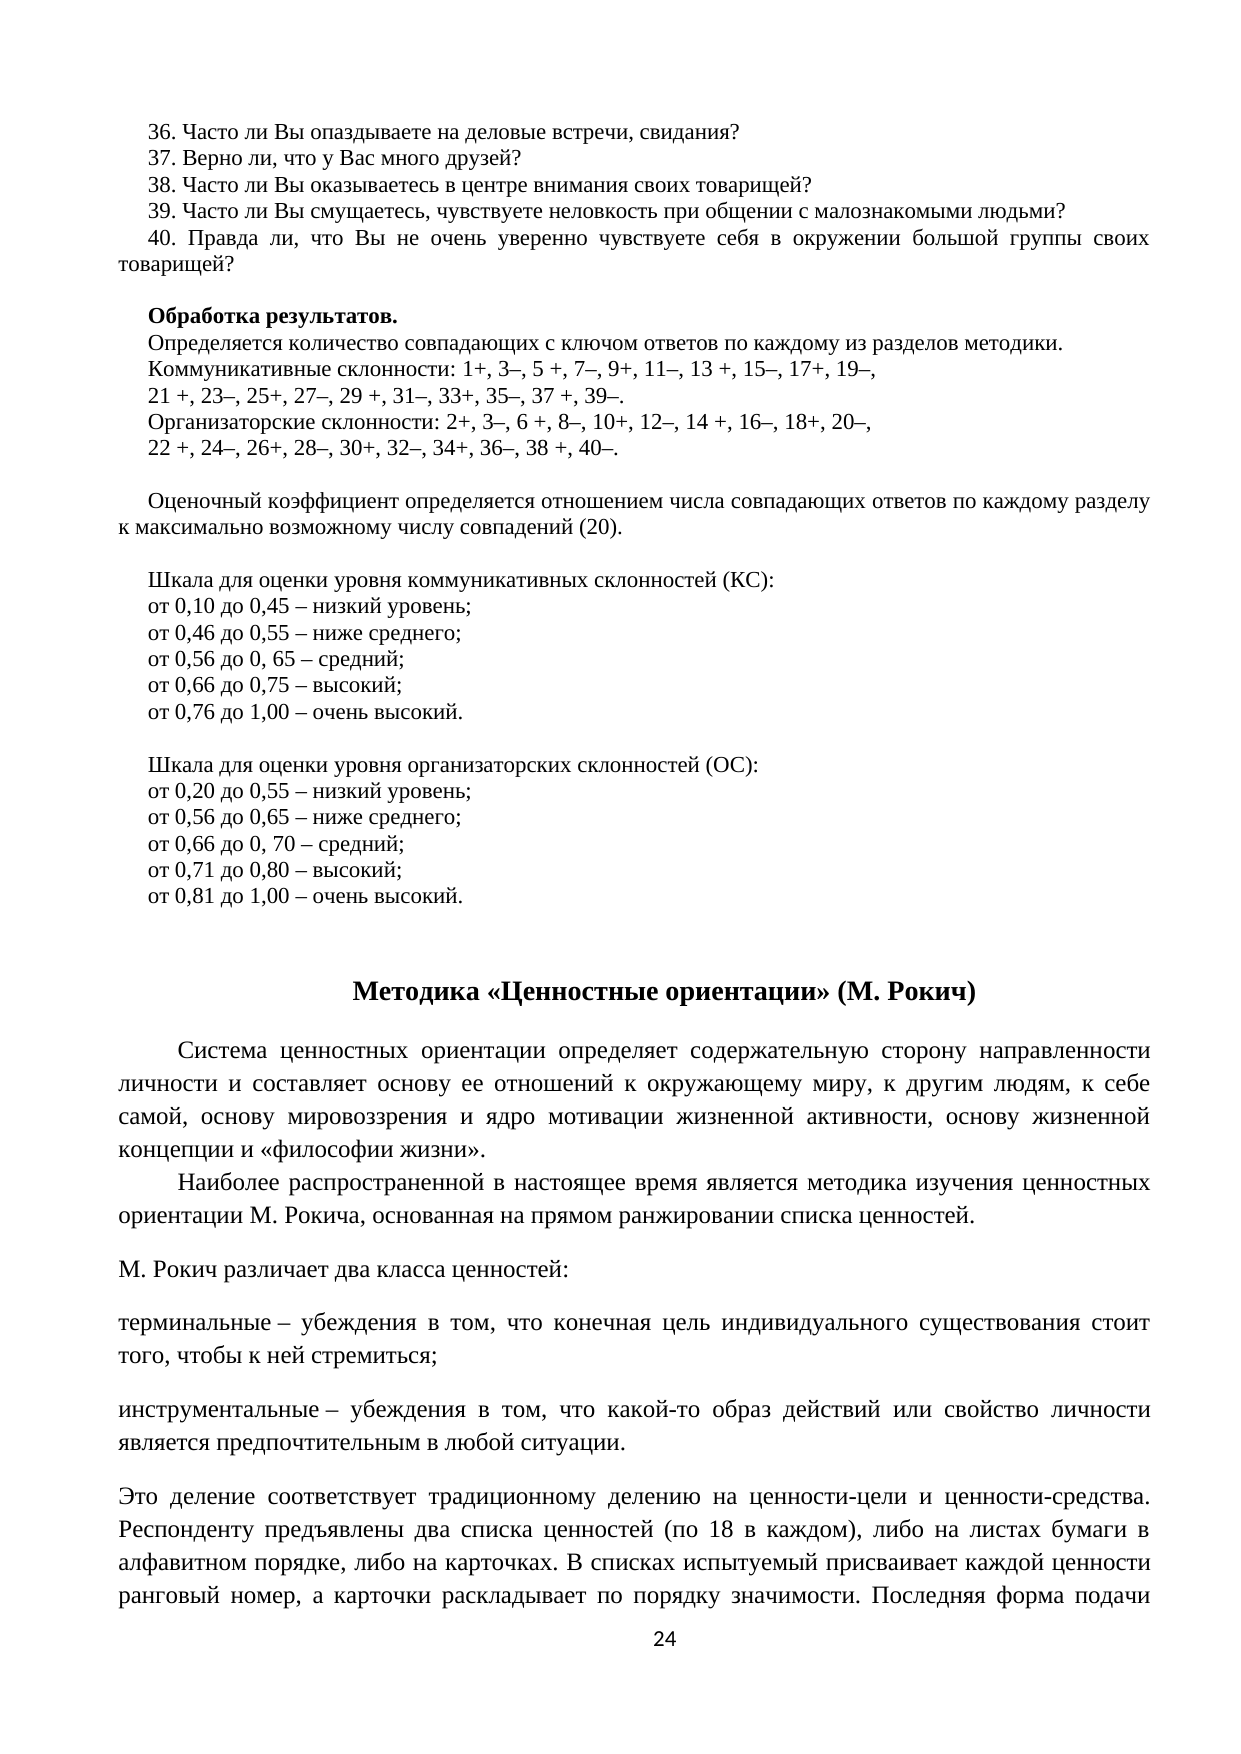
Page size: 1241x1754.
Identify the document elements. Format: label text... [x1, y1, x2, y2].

text от 0,56 до 0,65 – ниже среднего; [118, 803, 1152, 830]
text 38. Часто ли Вы оказываетесь в центре внимания своих товарищей? [118, 171, 1152, 197]
text Методика «Ценностные ориентации» (М. Рокич) [177, 973, 1152, 1006]
text терминальные – убеждения в том, что конечная цель индивидуального существования стоит того, чтобы к ней стремиться; [118, 1307, 1152, 1369]
text Шкала для оценки уровня организаторских склонностей (ОС): [118, 751, 1152, 777]
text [118, 1481, 1152, 1609]
text от 0,66 до 0, 70 – средний; [118, 830, 1152, 856]
text от 0,66 до 0,75 – высокий; [118, 672, 1152, 698]
text от 0,81 до 1,00 – очень высокий. [118, 882, 1152, 909]
text от 0,46 до 0,55 – ниже среднего; [118, 619, 1152, 645]
text 22 +, 24–, 26+, 28–, 30+, 32–, 34+, 36–, 38 +, 40–. [118, 434, 1152, 461]
text 39. Часто ли Вы смущаетесь, чувствуете неловкость при общении с малознакомыми людьми? [118, 197, 1152, 223]
text М. Рокич различает два класса ценностей: [118, 1254, 1152, 1282]
text Оценочный коэффициент определяется отношением числа совпадающих ответов по каждому разделу к максимально возможному числу совпадений (20). [118, 487, 1152, 540]
text от 0,10 до 0,45 – низкий уровень; [118, 592, 1152, 619]
text 36. Часто ли Вы опаздываете на деловые встречи, свидания? [118, 118, 1152, 144]
text от 0,20 до 0,55 – низкий уровень; [118, 777, 1152, 803]
text от 0,56 до 0, 65 – средний; [118, 645, 1152, 672]
text Шкала для оценки уровня коммуникативных склонностей (КС): [118, 566, 1152, 592]
text Коммуникативные склонности: 1+, 3–, 5 +, 7–, 9+, 11–, 13 +, 15–, 17+, 19–, [118, 355, 1152, 382]
text инструментальные – убеждения в том, что какой-то образ действий или свойство личности является предпочтительным в любой ситуации. [118, 1394, 1152, 1456]
text от 0,71 до 0,80 – высокий; [118, 856, 1152, 882]
text от 0,76 до 1,00 – очень высокий. [118, 698, 1152, 724]
text 40. Правда ли, что Вы не очень уверенно чувствуете себя в окружении большой группы своих товарищей? [118, 223, 1152, 276]
text 37. Верно ли, что у Вас много друзей? [118, 144, 1152, 171]
text Определяется количество совпадающих с ключом ответов по каждому из разделов методики. [118, 329, 1152, 355]
text Система ценностных ориентации определяет содержательную сторону направленности личности и составляет основу ее отношений к окружающему миру, к другим людям, к себе самой, основу мировоззрения и ядро мотивации жизненной активности, основу жизненной концепции и «философии жизни». Наиболее распространенной в настоящее время является методика изучения ценностных ориентации М. Рокича, основанная на прямом ранжировании списка ценностей. [118, 1035, 1152, 1228]
text 21 +, 23–, 25+, 27–, 29 +, 31–, 33+, 35–, 37 +, 39–. [118, 382, 1152, 408]
text Обработка результатов. [118, 303, 1152, 329]
text Организаторские склонности: 2+, 3–, 6 +, 8–, 10+, 12–, 14 +, 16–, 18+, 20–, [118, 408, 1152, 434]
